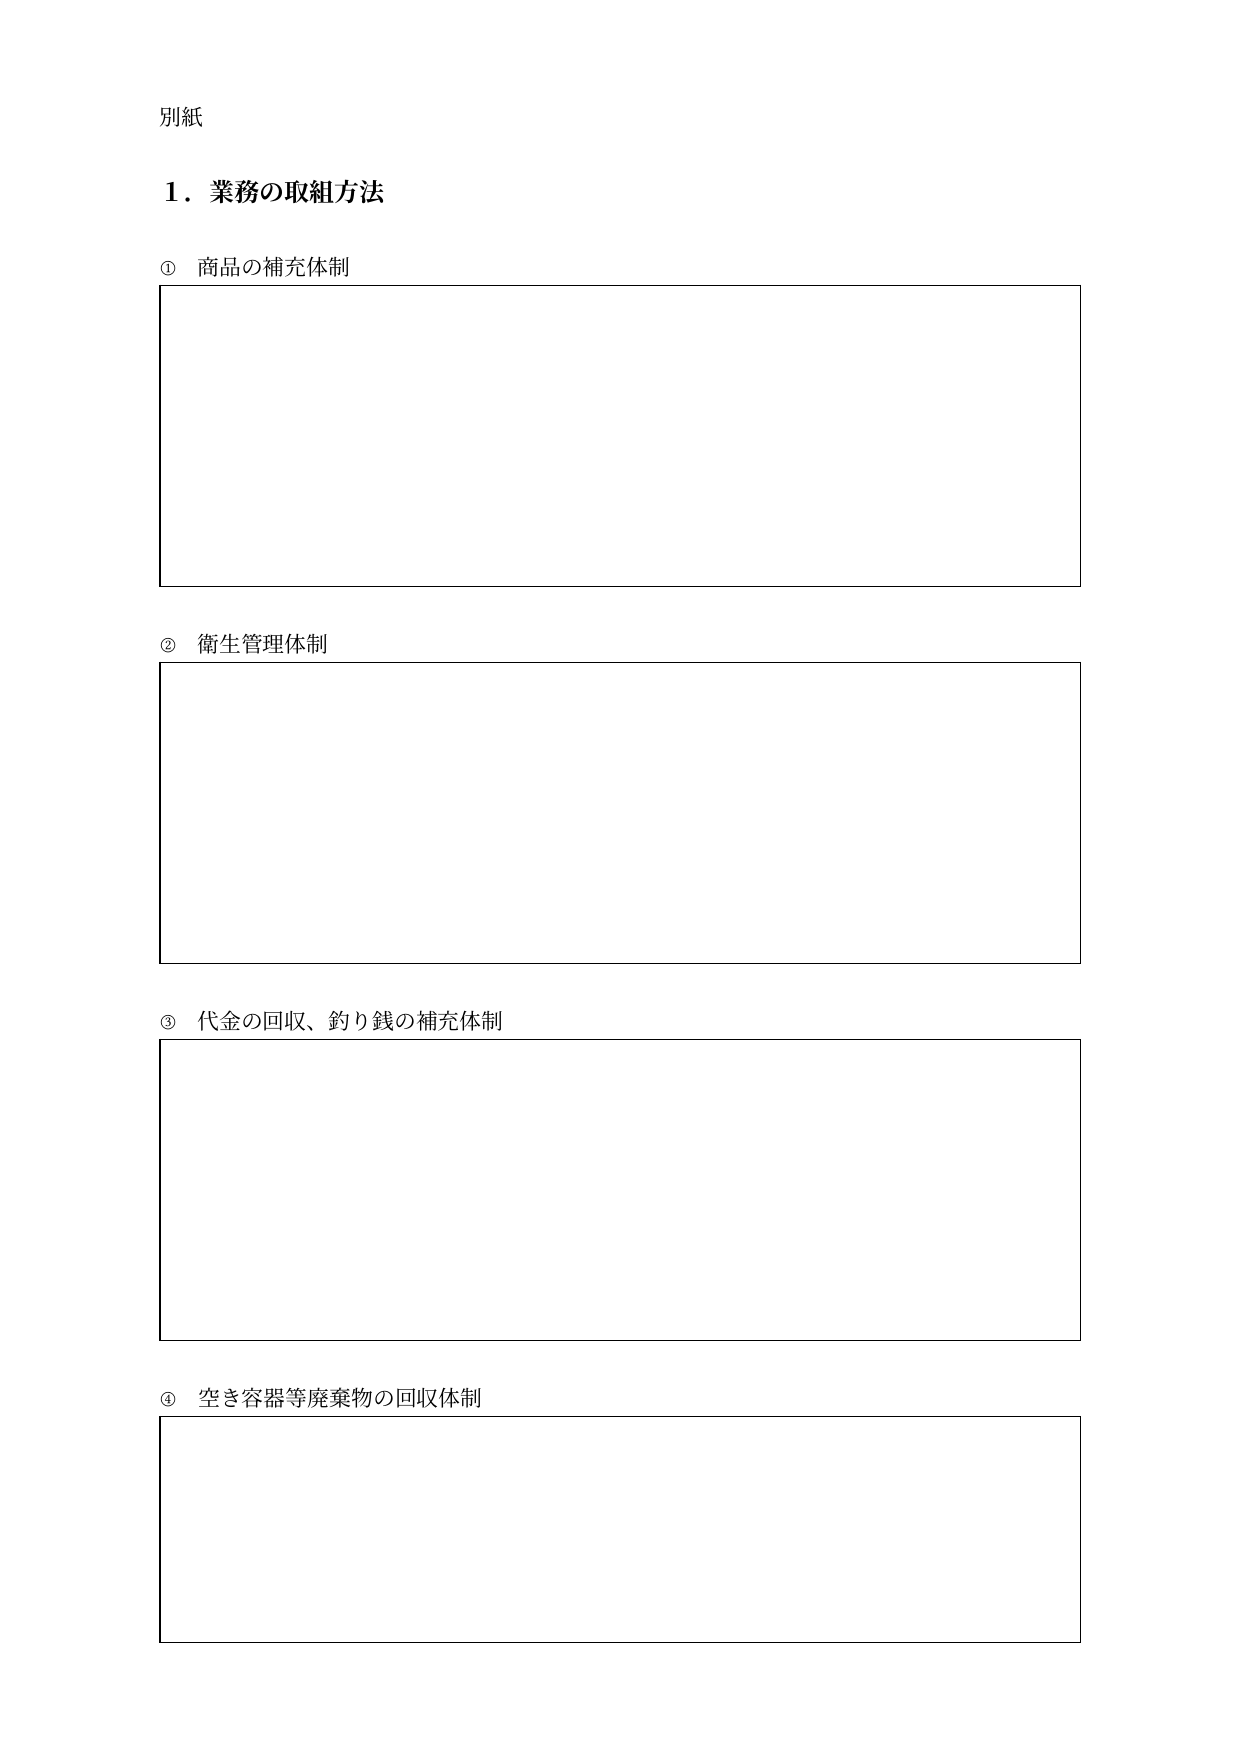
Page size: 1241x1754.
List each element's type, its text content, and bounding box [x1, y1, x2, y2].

list 商品の補充体制 [159, 247, 1081, 284]
table_header [161, 1417, 1080, 1642]
list 代金の回収、釣り銭の補充体制 [159, 1001, 1081, 1039]
text １．業務の取組方法 [159, 172, 1081, 209]
text ④ 空き容器等廃棄物の回収体制 [159, 1378, 1081, 1416]
table_header [161, 286, 1080, 586]
table_header [161, 663, 1080, 963]
text 別紙 [159, 97, 1081, 134]
table_header [161, 1040, 1080, 1340]
list 衛生管理体制 [159, 624, 1081, 662]
